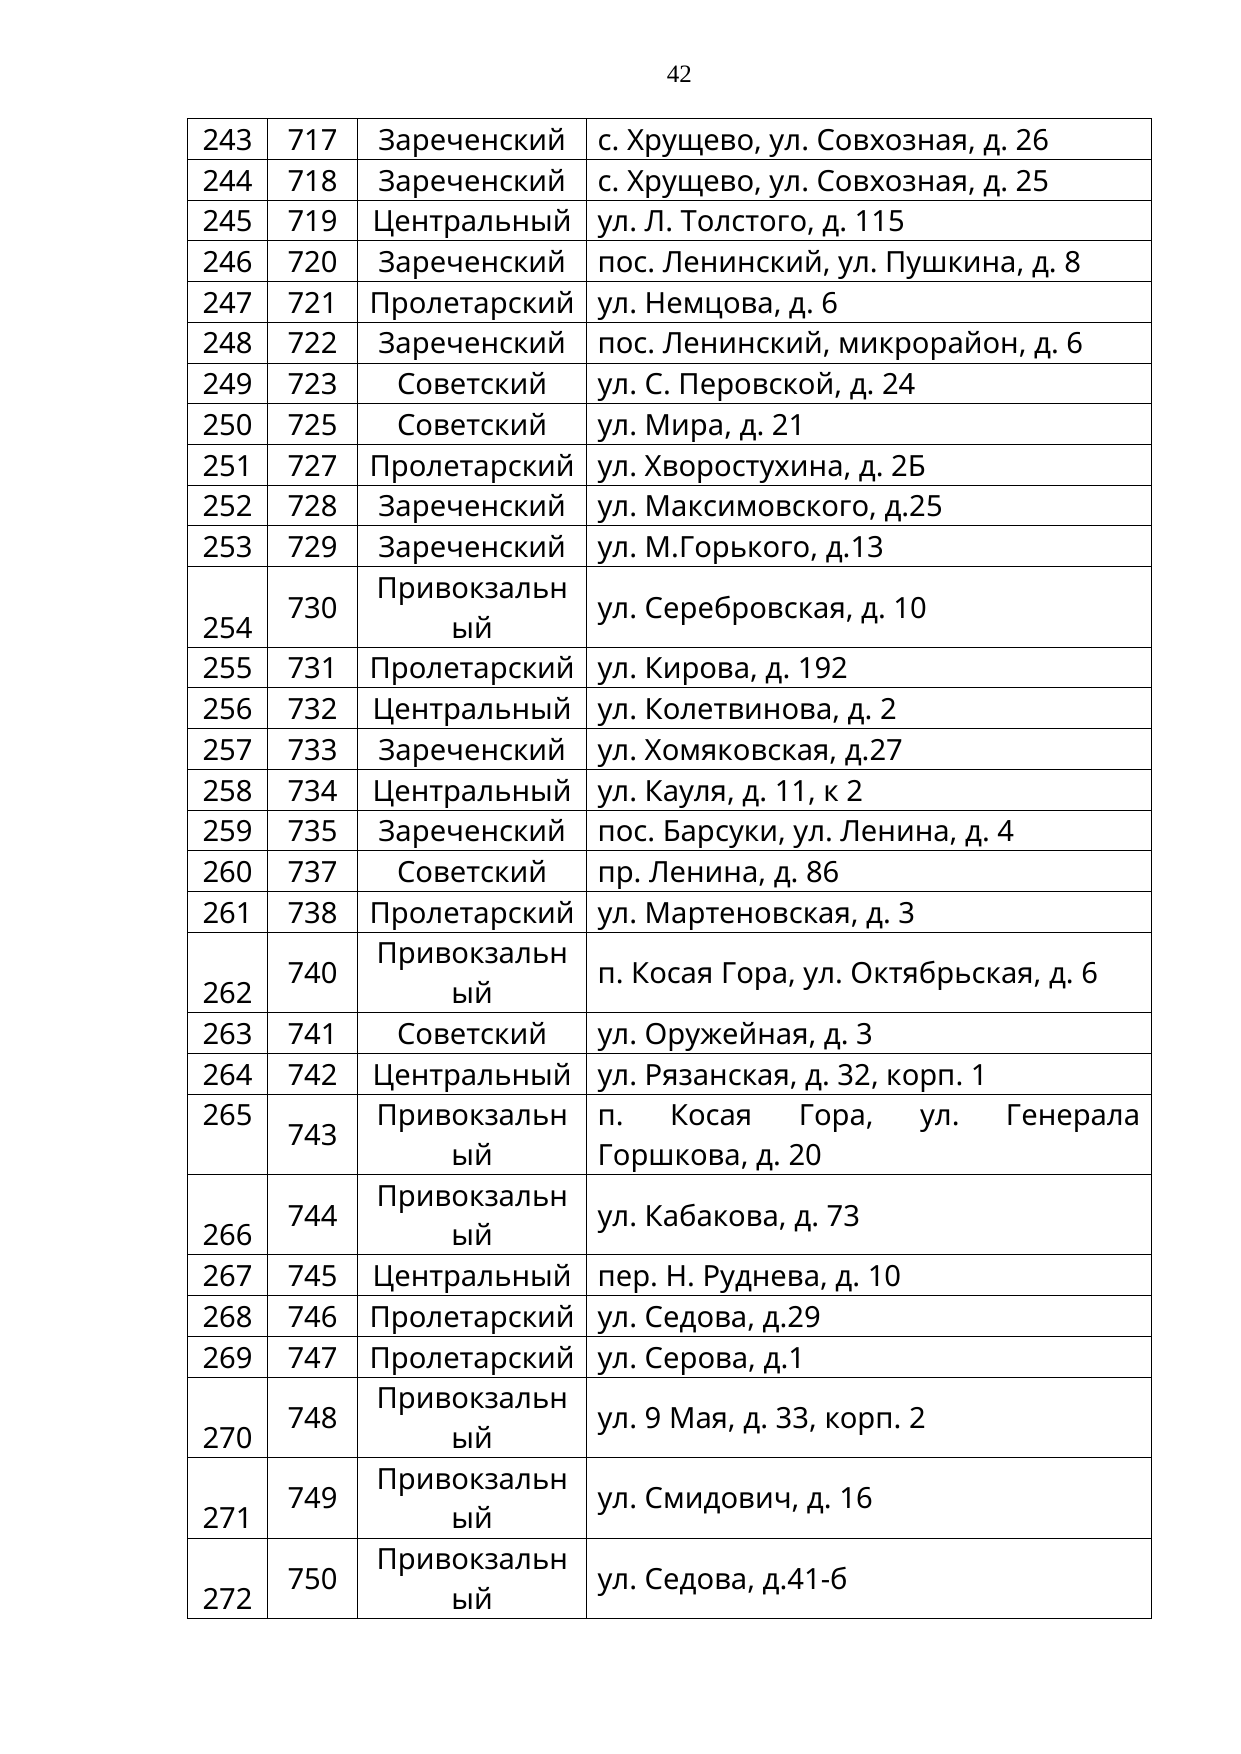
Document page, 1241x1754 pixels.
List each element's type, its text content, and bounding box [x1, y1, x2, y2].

table_cell ул. Л. Толстого, д. 115 [587, 201, 1151, 240]
table_cell Привокзальный [358, 567, 586, 647]
table_cell Привокзальный [358, 1539, 586, 1618]
table_cell ул. Серова, д.1 [587, 1337, 1151, 1377]
table_cell пос. Ленинский, ул. Пушкина, д. 8 [587, 241, 1151, 281]
table_cell ул. С. Перовской, д. 24 [587, 364, 1151, 403]
table_cell 256 [188, 688, 267, 728]
table_cell 732 [268, 688, 357, 728]
table_cell Зареченский [358, 526, 586, 566]
table_cell ул. Мира, д. 21 [587, 404, 1151, 444]
table_cell 255 [188, 648, 267, 687]
table_cell Центральный [358, 1255, 586, 1295]
table_cell 254 [188, 567, 267, 647]
table_cell 750 [268, 1539, 357, 1618]
table_cell Зареченский [358, 241, 586, 281]
table_cell Пролетарский [358, 1296, 586, 1336]
table_cell 263 [188, 1013, 267, 1053]
table_cell 735 [268, 811, 357, 850]
table_cell ул. Оружейная, д. 3 [587, 1013, 1151, 1053]
table_cell ул. Максимовского, д.25 [587, 486, 1151, 525]
table_cell 257 [188, 729, 267, 769]
table_cell ул. Седова, д.29 [587, 1296, 1151, 1336]
table_cell пос. Ленинский, микрорайон, д. 6 [587, 323, 1151, 362]
table_cell ул. Смидович, д. 16 [587, 1458, 1151, 1537]
table_cell Зареченский [358, 729, 586, 769]
table_cell 252 [188, 486, 267, 525]
table_cell 259 [188, 811, 267, 850]
table_cell 747 [268, 1337, 357, 1377]
table_cell Зареченский [358, 811, 586, 850]
table_cell 249 [188, 364, 267, 403]
table_cell ул. Мартеновская, д. 3 [587, 892, 1151, 932]
table_cell 262 [188, 933, 267, 1012]
table_cell пос. Барсуки, ул. Ленина, д. 4 [587, 811, 1151, 850]
table_cell п. Косая Гора, ул. Октябрьская, д. 6 [587, 933, 1151, 1012]
table_cell ул. 9 Мая, д. 33, корп. 2 [587, 1378, 1151, 1457]
table_cell 258 [188, 770, 267, 809]
table_cell 746 [268, 1296, 357, 1336]
table_cell п. Косая Гора, ул. Генерала Горшкова, д. 20 [587, 1095, 1151, 1174]
table_cell 748 [268, 1378, 357, 1457]
table_cell 737 [268, 851, 357, 891]
table_cell 271 [188, 1458, 267, 1537]
table_cell Пролетарский [358, 282, 586, 322]
table_cell 717 [268, 119, 357, 159]
table_cell Привокзальный [358, 1458, 586, 1537]
table_cell ул. Серебровская, д. 10 [587, 567, 1151, 647]
table_cell 264 [188, 1054, 267, 1093]
table_cell 743 [268, 1095, 357, 1174]
table_cell 720 [268, 241, 357, 281]
table_cell 272 [188, 1539, 267, 1618]
table_cell Центральный [358, 770, 586, 809]
table_cell 246 [188, 241, 267, 281]
table_cell 749 [268, 1458, 357, 1537]
table_cell ул. Хомяковская, д.27 [587, 729, 1151, 769]
table_cell Зареченский [358, 119, 586, 159]
table_cell 744 [268, 1175, 357, 1254]
table_cell ул. Рязанская, д. 32, корп. 1 [587, 1054, 1151, 1093]
table_cell Советский [358, 1013, 586, 1053]
table_cell 721 [268, 282, 357, 322]
table_cell 247 [188, 282, 267, 322]
table_cell ул. Немцова, д. 6 [587, 282, 1151, 322]
table_cell 729 [268, 526, 357, 566]
table_cell 267 [188, 1255, 267, 1295]
table_cell 269 [188, 1337, 267, 1377]
table_cell 260 [188, 851, 267, 891]
table_cell 728 [268, 486, 357, 525]
table_cell ул. Кауля, д. 11, к 2 [587, 770, 1151, 809]
table_cell Привокзальный [358, 1095, 586, 1174]
table_cell 742 [268, 1054, 357, 1093]
table_cell 741 [268, 1013, 357, 1053]
table_cell 731 [268, 648, 357, 687]
table_cell 250 [188, 404, 267, 444]
table_cell Зареченский [358, 160, 586, 199]
table_cell 251 [188, 445, 267, 485]
table_cell 718 [268, 160, 357, 199]
table_cell Советский [358, 851, 586, 891]
table_cell 243 [188, 119, 267, 159]
table_cell 734 [268, 770, 357, 809]
table_cell Привокзальный [358, 1175, 586, 1254]
table_cell 268 [188, 1296, 267, 1336]
table_cell 727 [268, 445, 357, 485]
table_cell Зареченский [358, 323, 586, 362]
table_cell 270 [188, 1378, 267, 1457]
table_cell Советский [358, 404, 586, 444]
table_cell 723 [268, 364, 357, 403]
table_cell 738 [268, 892, 357, 932]
table_cell Советский [358, 364, 586, 403]
table_cell ул. Кабакова, д. 73 [587, 1175, 1151, 1254]
table_cell 740 [268, 933, 357, 1012]
table_cell Привокзальный [358, 933, 586, 1012]
table_cell ул. Кирова, д. 192 [587, 648, 1151, 687]
table_cell пер. Н. Руднева, д. 10 [587, 1255, 1151, 1295]
table_cell 244 [188, 160, 267, 199]
table_cell 253 [188, 526, 267, 566]
table_cell пр. Ленина, д. 86 [587, 851, 1151, 891]
table_cell Зареченский [358, 486, 586, 525]
table_cell Пролетарский [358, 1337, 586, 1377]
table_cell ул. М.Горького, д.13 [587, 526, 1151, 566]
table_cell с. Хрущево, ул. Совхозная, д. 26 [587, 119, 1151, 159]
table_cell Пролетарский [358, 648, 586, 687]
table_cell 266 [188, 1175, 267, 1254]
table_cell 730 [268, 567, 357, 647]
table_cell 261 [188, 892, 267, 932]
table_cell 265 [188, 1095, 267, 1174]
table_cell Привокзальный [358, 1378, 586, 1457]
table_cell 725 [268, 404, 357, 444]
table_cell Центральный [358, 1054, 586, 1093]
table_cell 245 [188, 201, 267, 240]
table_cell Центральный [358, 688, 586, 728]
table_cell Центральный [358, 201, 586, 240]
table_cell Пролетарский [358, 892, 586, 932]
table_cell 722 [268, 323, 357, 362]
table_cell 248 [188, 323, 267, 362]
table_cell ул. Седова, д.41-б [587, 1539, 1151, 1618]
table_cell с. Хрущево, ул. Совхозная, д. 25 [587, 160, 1151, 199]
table_cell ул. Колетвинова, д. 2 [587, 688, 1151, 728]
table_cell 745 [268, 1255, 357, 1295]
table_cell ул. Хворостухина, д. 2Б [587, 445, 1151, 485]
table_cell Пролетарский [358, 445, 586, 485]
table_cell 733 [268, 729, 357, 769]
table_cell 719 [268, 201, 357, 240]
